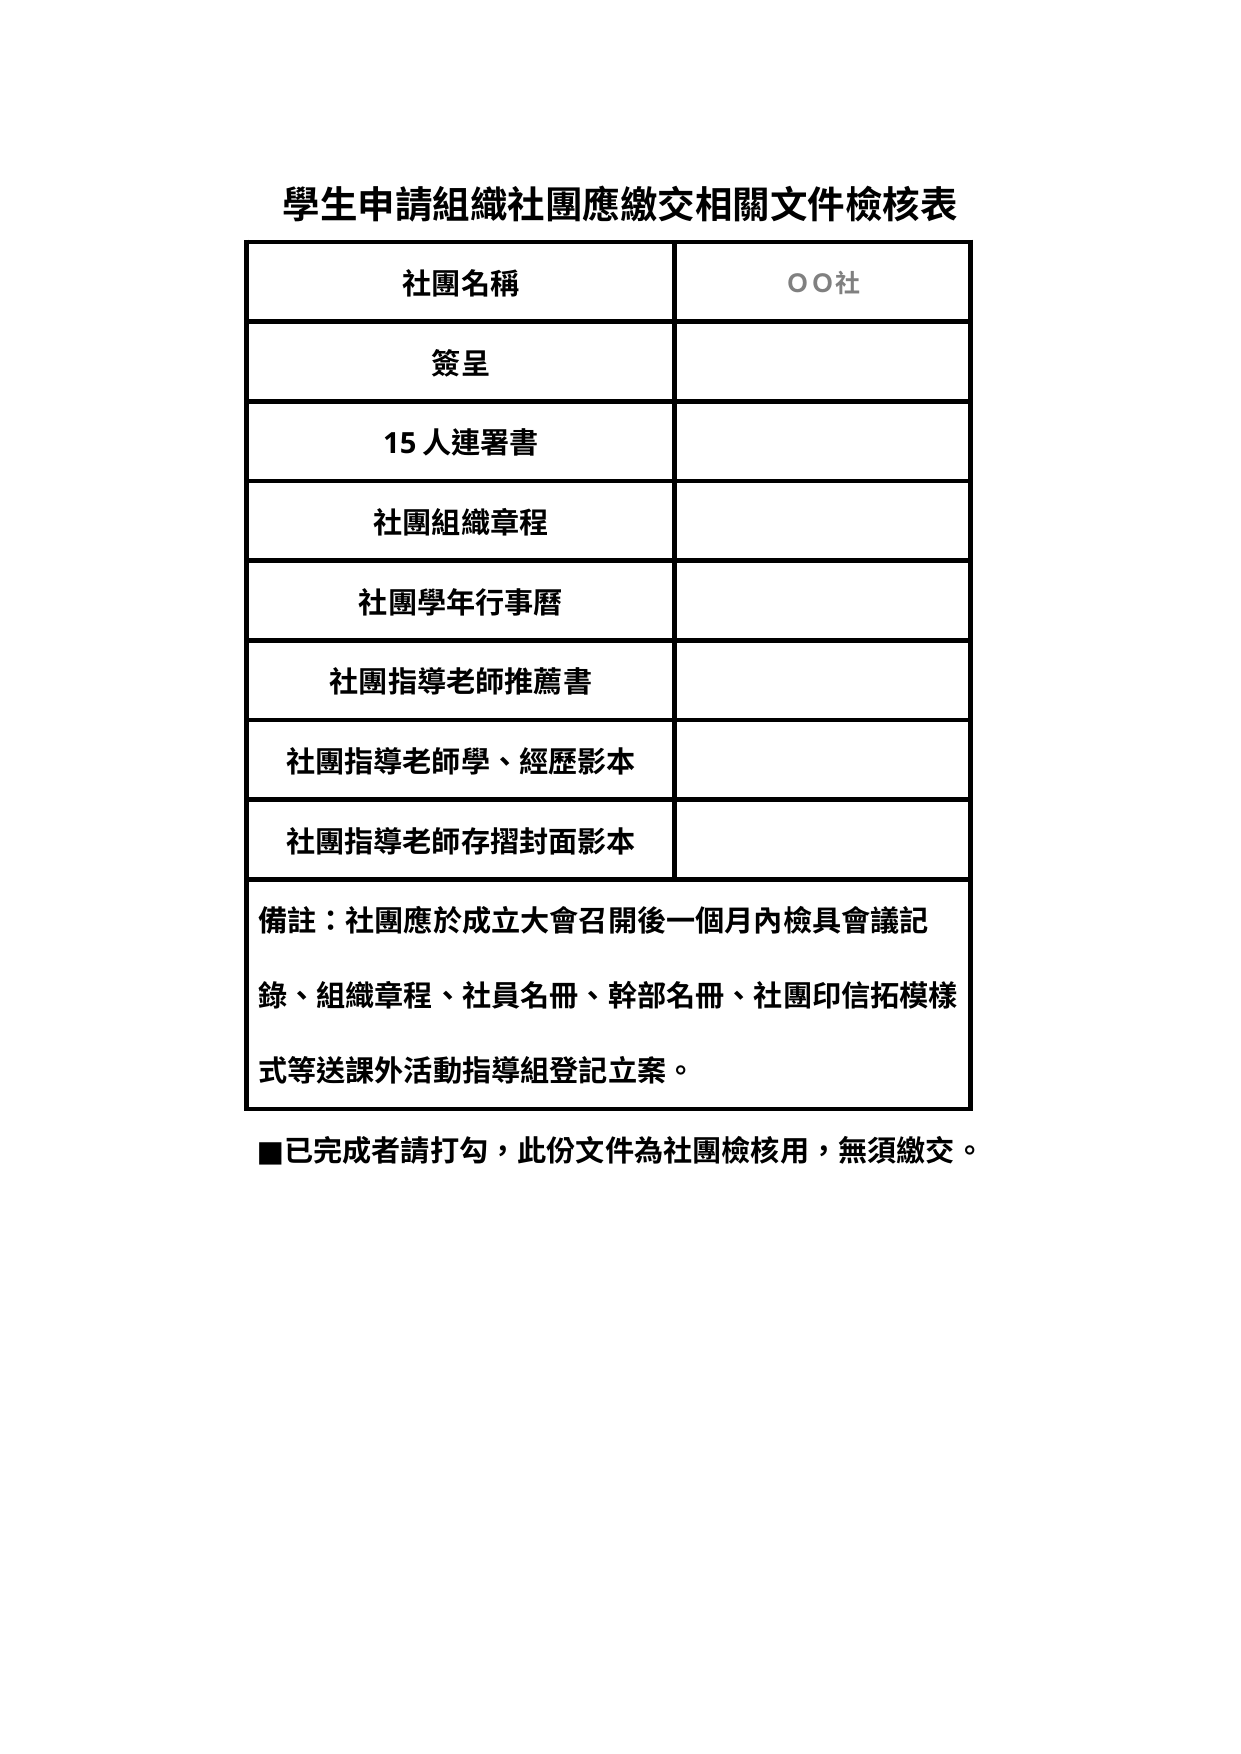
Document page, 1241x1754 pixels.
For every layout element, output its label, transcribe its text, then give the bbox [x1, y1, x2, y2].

text ■已完成者請打勾，此份文件為社團檢核用，無須繳交。 [187, 1111, 1053, 1186]
text 學生申請組織社團應繳交相關文件檢核表 [187, 164, 1053, 239]
table_cell [677, 324, 968, 399]
table_cell [677, 483, 968, 558]
table_cell 社團指導老師推薦書 [249, 643, 672, 718]
table_cell [677, 722, 968, 797]
table_cell [677, 563, 968, 638]
table_cell 社團學年行事曆 [249, 563, 672, 638]
table_header 社團名稱 [249, 244, 672, 319]
table_cell 社團指導老師學、經歷影本 [249, 722, 672, 797]
table_cell [677, 802, 968, 877]
table_cell 15人連署書 [249, 404, 672, 478]
table_cell 社團組織章程 [249, 483, 672, 558]
table_cell 簽呈 [249, 324, 672, 399]
table_cell 社團指導老師存摺封面影本 [249, 802, 672, 877]
table_cell [677, 404, 968, 478]
table_cell 備註：社團應於成立大會召開後一個月內檢具會議記錄、組織章程、社員名冊、幹部名冊、社團印信拓模樣式等送課外活動指導組登記立案。 [249, 882, 968, 1107]
table_header ＯＯ社 [677, 244, 968, 319]
table_cell [677, 643, 968, 718]
